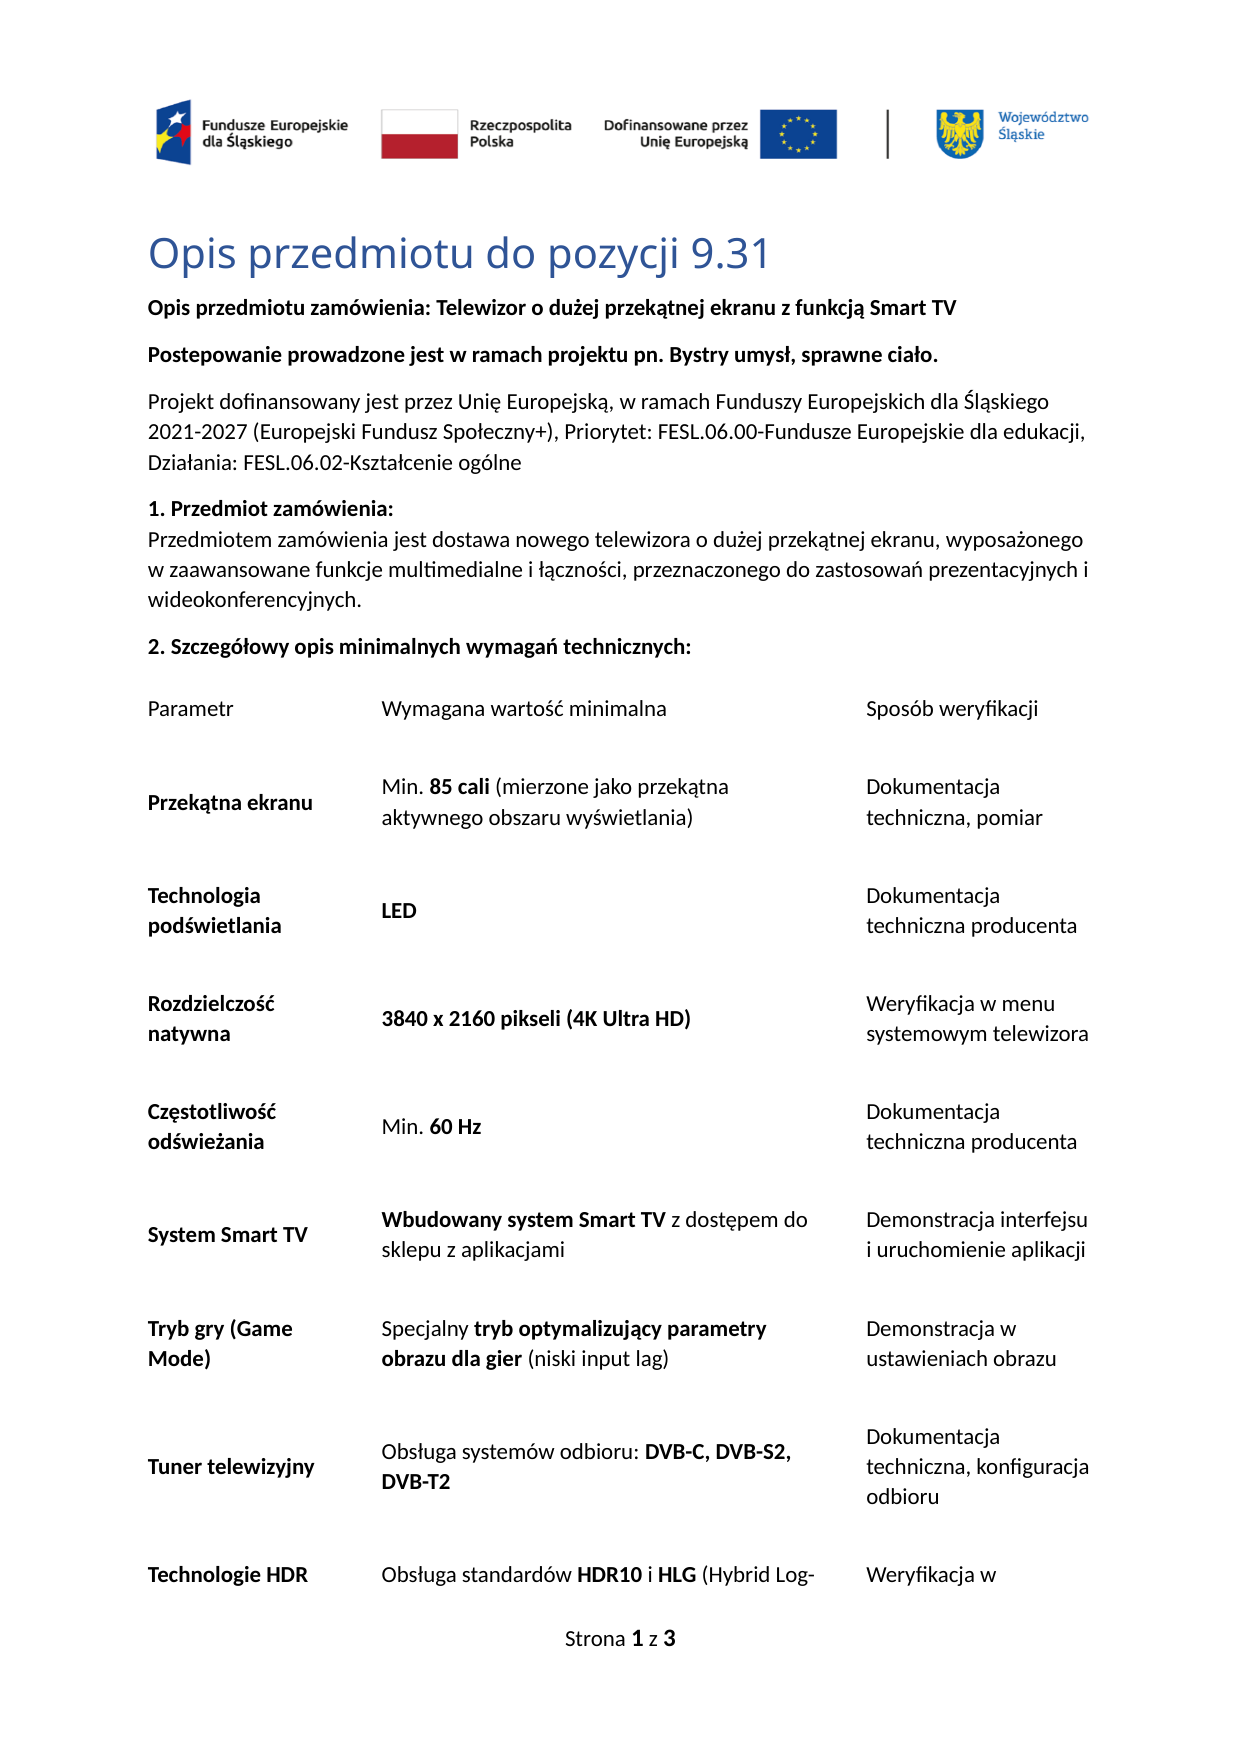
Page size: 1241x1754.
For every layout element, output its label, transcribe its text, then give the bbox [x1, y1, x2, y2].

table_cell Technologie HDR [148, 1545, 356, 1604]
table_cell Obsługa systemów odbioru: DVB-C, DVB-S2, DVB-T2 [356, 1406, 841, 1545]
table_cell Min. 60 Hz [356, 1082, 841, 1190]
table_cell Technologia podświetlania [148, 865, 356, 973]
table_cell System Smart TV [148, 1190, 356, 1298]
table_cell Obsługa standardów HDR10 i HLG (Hybrid Log-Gamma) [356, 1545, 841, 1604]
table_cell Dokumentacja techniczna, pomiar [841, 757, 1093, 865]
text 2. Szczegółowy opis minimalnych wymagań technicznych: [148, 632, 1093, 660]
table_cell Dokumentacja techniczna, konfiguracja odbioru [841, 1406, 1093, 1545]
table_header Parametr [148, 679, 356, 757]
table_cell Demonstracja interfejsu i uruchomienie aplikacji [841, 1190, 1093, 1298]
table_cell Demonstracja w ustawieniach obrazu [841, 1298, 1093, 1406]
text Opis przedmiotu zamówienia: Telewizor o dużej przekątnej ekranu z funkcją Smart TV [148, 293, 1093, 321]
text 1. Przedmiot zamówienia: Przedmiotem zamówienia jest dostawa nowego telewizora o dużej przekątnej ekranu, wyposażonego w zaawansowane funkcje multimedialne i łączności, przeznaczonego do zastosowań prezentacyjnych i wideokonferencyjnych. [148, 494, 1093, 613]
table_cell Tryb gry (Game Mode) [148, 1298, 356, 1406]
table_cell Min. 85 cali (mierzone jako przekątna aktywnego obszaru wyświetlania) [356, 757, 841, 865]
table_cell Tuner telewizyjny [148, 1406, 356, 1545]
table_header Wymagana wartość minimalna [356, 679, 841, 757]
table_header Sposób weryfikacji [841, 679, 1093, 757]
table_cell Dokumentacja techniczna producenta [841, 865, 1093, 973]
table_cell Rozdzielczość natywna [148, 973, 356, 1082]
table_cell Weryfikacja w specyfikacji technicznej [841, 1545, 1093, 1604]
table_cell Specjalny tryb optymalizujący parametry obrazu dla gier (niski input lag) [356, 1298, 841, 1406]
text Projekt dofinansowany jest przez Unię Europejską, w ramach Funduszy Europejskich dla Śląskiego 2021-2027 (Europejski Fundusz Społeczny+), Priorytet: FESL.06.00-Fundusze Europejskie dla edukacji, Działania: FESL.06.02-Kształcenie ogólne [148, 387, 1093, 476]
table_cell 3840 x 2160 pikseli (4K Ultra HD) [356, 973, 841, 1082]
table_cell Wbudowany system Smart TV z dostępem do sklepu z aplikacjami [356, 1190, 841, 1298]
picture [147, 73, 1093, 187]
table_cell Przekątna ekranu [148, 757, 356, 865]
subtitle Opis przedmiotu do pozycji 9.31 [148, 224, 1093, 281]
table_cell Częstotliwość odświeżania [148, 1082, 356, 1190]
text Postepowanie prowadzone jest w ramach projektu pn. Bystry umysł, sprawne ciało. [148, 340, 1093, 368]
table_cell Dokumentacja techniczna producenta [841, 1082, 1093, 1190]
table_cell LED [356, 865, 841, 973]
table_cell Weryfikacja w menu systemowym telewizora [841, 973, 1093, 1082]
